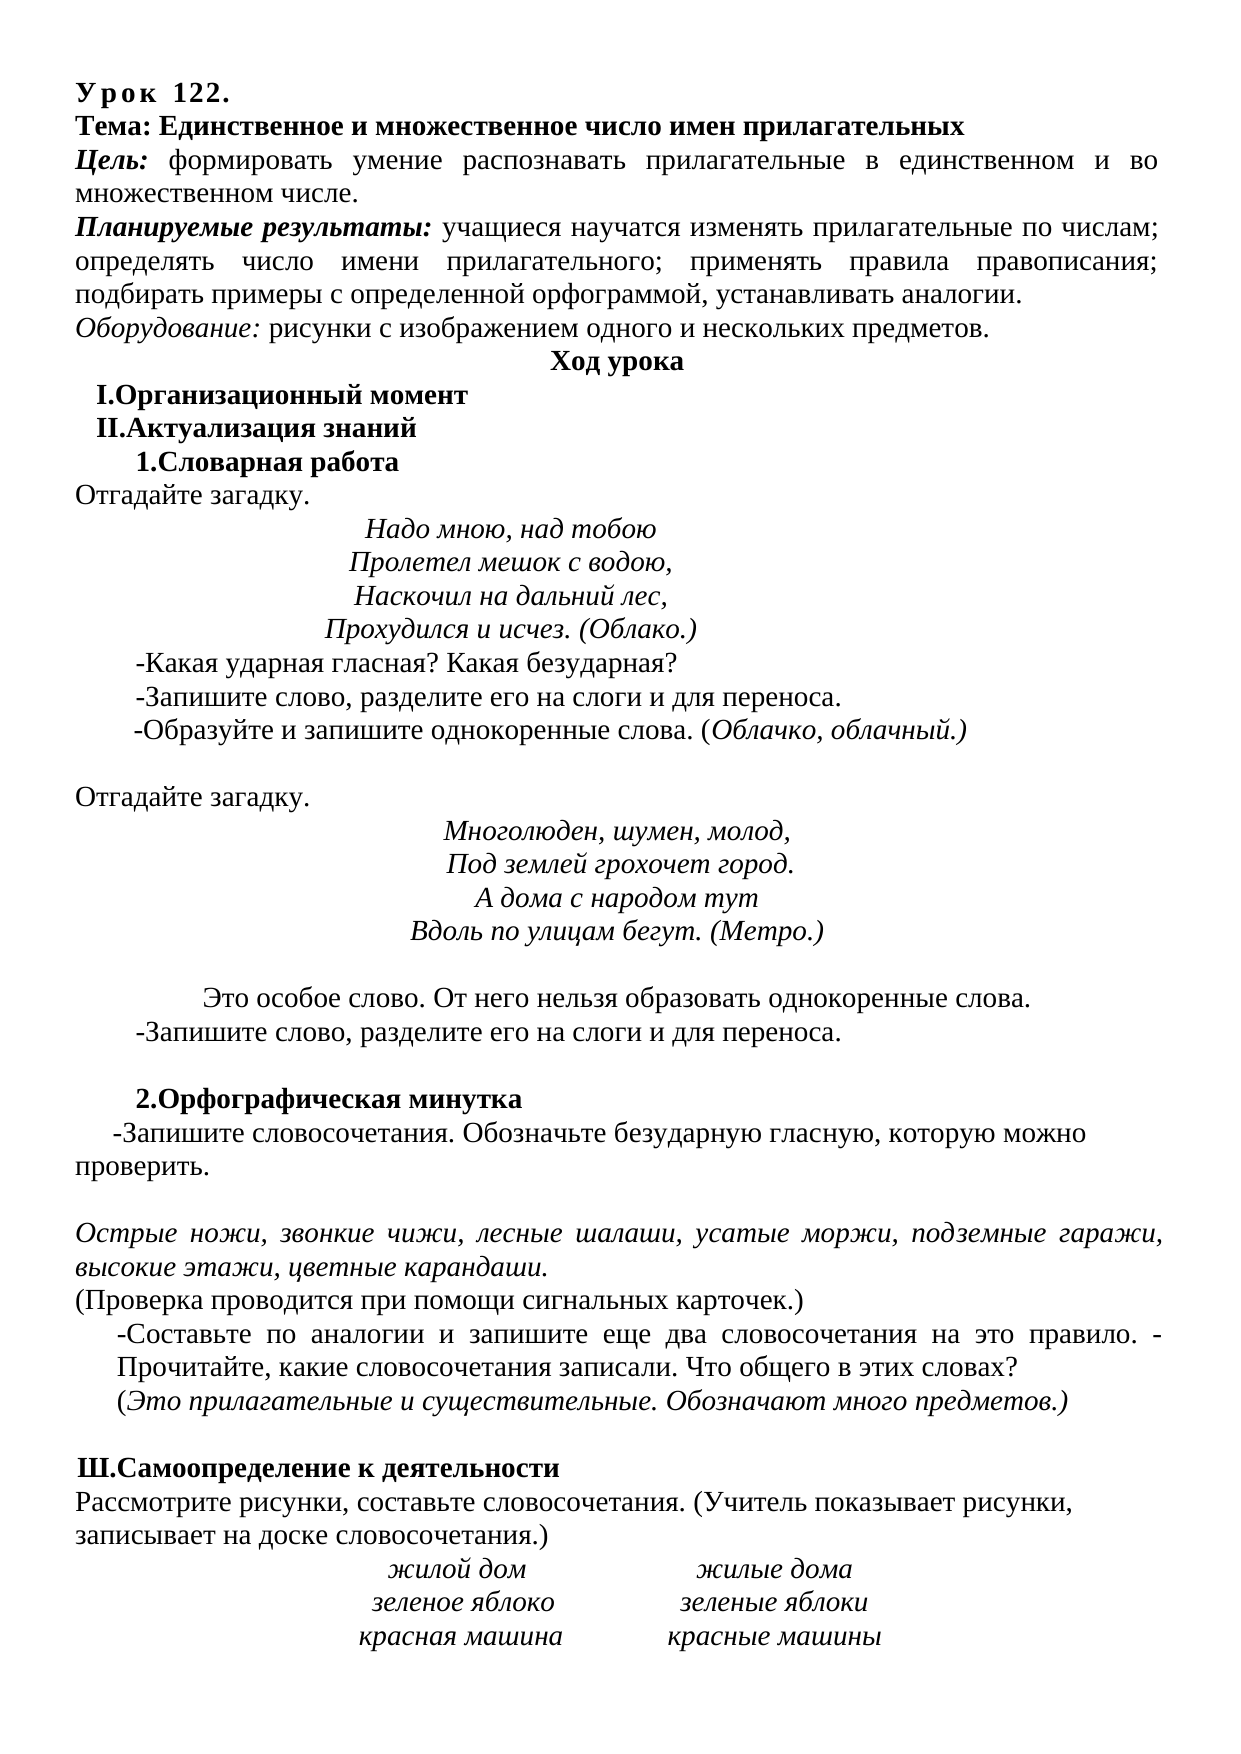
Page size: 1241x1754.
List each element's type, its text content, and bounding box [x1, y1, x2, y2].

text -Какая ударная гласная? Какая безударная? [135, 645, 1165, 679]
text Это особое слово. От него нельзя образовать однокоренные слова. [75, 981, 1159, 1014]
text Рассмотрите рисунки, составьте словосочетания. (Учитель показывает рисунки, записывает на доске словосочетания.) [75, 1484, 1163, 1551]
text -Образуйте и запишите однокоренные слова. (Облачко, облачный.) [133, 712, 1159, 746]
text Отгадайте загадку. [75, 779, 1165, 813]
text Планируемые результаты: учащиеся научатся изменять прилагательные по числам; определять число имени прилагательного; применять правила правописания; подбирать примеры с определенной орфограммой, устанавливать аналогии. [75, 209, 1159, 310]
text -Запишите слово, разделите его на слоги и для переноса. [135, 1014, 1165, 1048]
text зеленое яблоко зеленые яблоки [75, 1584, 1165, 1618]
text Наскочил на дальний лес, [75, 578, 946, 612]
text -Запишите слово, разделите его на слоги и для переноса. [135, 679, 1165, 712]
text Отгадайте загадку. [75, 477, 1165, 511]
text жилой дом жилые дома [75, 1551, 1165, 1584]
text (Проверка проводится при помощи сигнальных карточек.) [75, 1282, 1165, 1316]
text Урок 122. [75, 75, 1159, 108]
text красная машина красные машины [75, 1618, 1165, 1651]
text 1.Словарная работа [135, 444, 1165, 477]
text I.Организационный момент [96, 377, 1165, 410]
text (Это прилагательные и существительные. Обозначают много предметов.) [117, 1383, 1163, 1417]
text Прохудился и исчез. (Облако.) [75, 612, 946, 645]
text Ход урока [75, 343, 1159, 377]
text Вдоль по улицам бегут. (Метро.) [75, 913, 1159, 947]
text 2.Орфографическая минутка [135, 1081, 1165, 1115]
text Пролетел мешок с водою, [75, 544, 946, 578]
text Под землей грохочет город. [75, 846, 1159, 880]
text А дома с народом тут [75, 880, 1159, 913]
text Оборудование: рисунки с изображением одного и нескольких предметов. [75, 310, 1159, 343]
text Ш.Самоопределение к деятельности [77, 1450, 1165, 1484]
text Цель: формировать умение распознавать прилагательные в единственном и во множественном числе. [75, 142, 1159, 209]
text -Составьте по аналогии и запишите еще два словосочетания на это правило. -Прочитайте, какие словосочетания записали. Что общего в этих словах? [117, 1316, 1163, 1383]
text II.Актуализация знаний [96, 410, 1165, 444]
text Многолюден, шумен, молод, [75, 813, 1159, 846]
text Надо мною, над тобою [75, 511, 946, 544]
text -Запишите словосочетания. Обозначьте безударную гласную, которую можно проверить. [75, 1115, 1159, 1182]
text Тема: Единственное и множественное число имен прилагательных [75, 108, 1159, 142]
text Острые ножи, звонкие чижи, лесные шалаши, усатые моржи, подземные гаражи, высокие этажи, цветные карандаши. [75, 1215, 1163, 1282]
